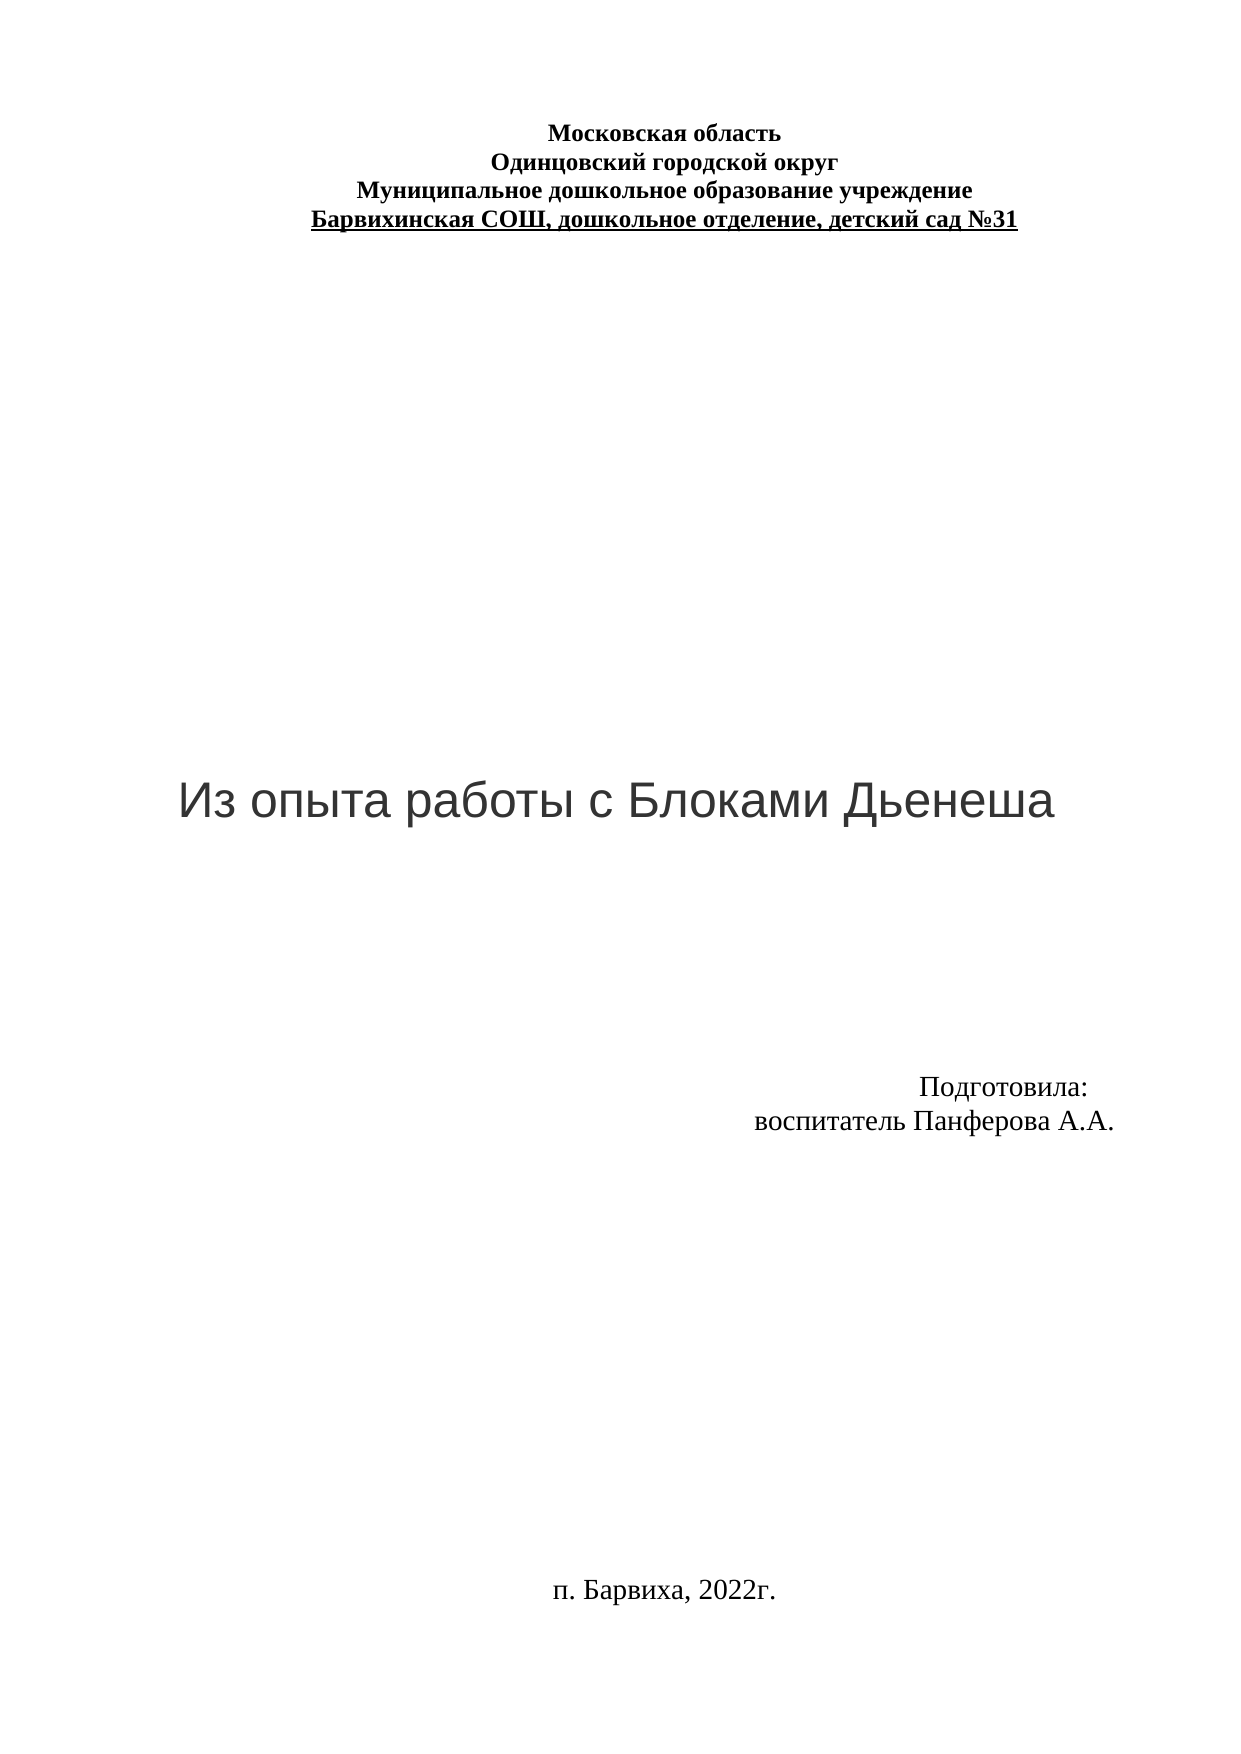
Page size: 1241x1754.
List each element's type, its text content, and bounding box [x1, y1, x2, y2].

text Муниципальное дошкольное образование учреждение [177, 176, 1152, 204]
text Одинцовский городской округ [177, 147, 1152, 176]
text Барвихинская СОШ, дошкольное отделение, детский сад №31 [177, 204, 1152, 233]
text воспитатель Панферова А.А. [177, 1103, 1152, 1136]
text п. Барвиха, 2022г. [177, 1572, 1152, 1606]
text Подготовила: [177, 1069, 1152, 1103]
text Из опыта работы с Блоками Дьенеша [177, 771, 1152, 828]
text Московская область [177, 118, 1152, 147]
